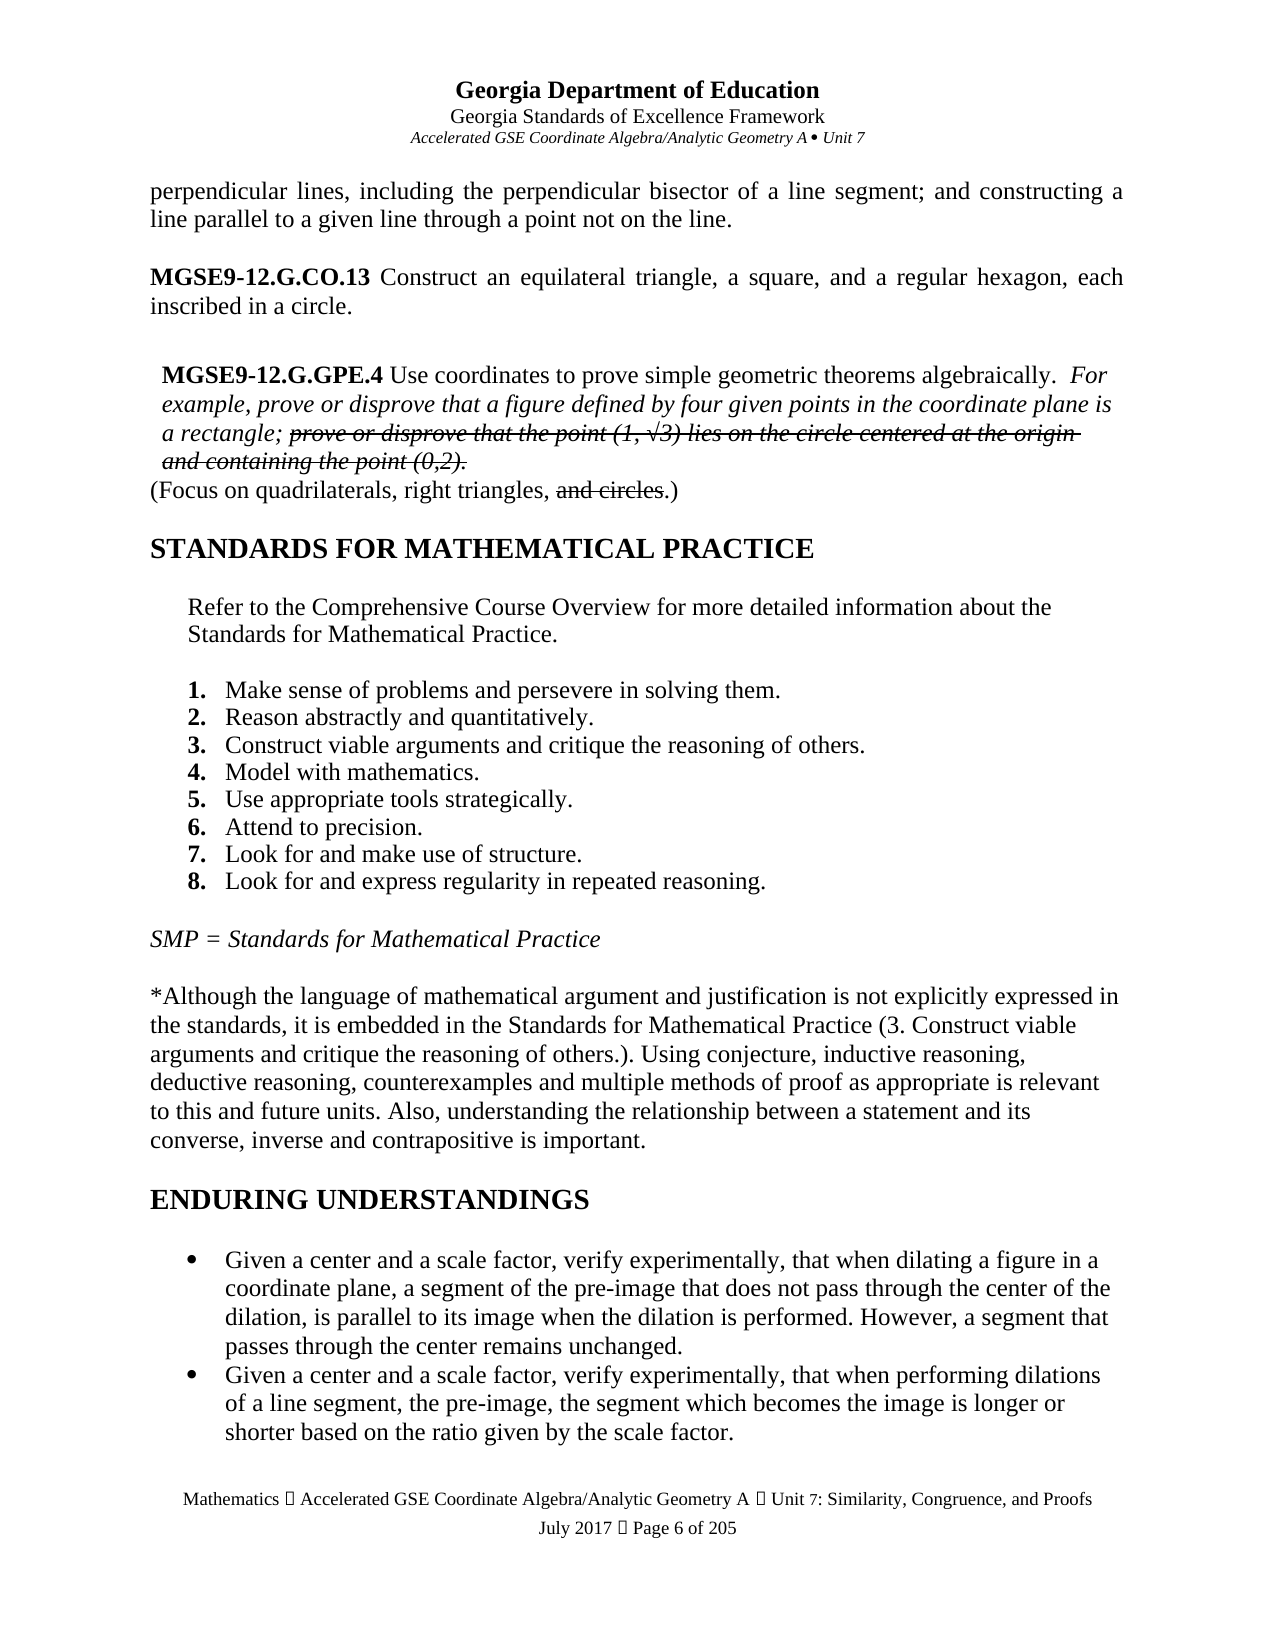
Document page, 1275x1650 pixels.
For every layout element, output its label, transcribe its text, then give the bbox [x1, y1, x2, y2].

subtitle ENDURING UNDERSTANDINGS [150, 1182, 1125, 1216]
text 6. Attend to precision. [187, 813, 1125, 840]
text 5. Use appropriate tools strategically. [187, 786, 1125, 813]
text 7. Look for and make use of structure. [187, 840, 1125, 868]
list Given a center and a scale factor, verify experimentally, that when performing dilations of a line segment, the pre-image, the segment which becomes the image is longer or shorter based on the ratio given by the scale factor. [187, 1360, 1125, 1446]
text MGSE9-12.G.CO.13 Construct an equilateral triangle, a square, and a regular hexagon, each inscribed in a circle. [150, 262, 1125, 319]
list Given a center and a scale factor, verify experimentally, that when dilating a figure in a coordinate plane, a segment of the pre-image that does not pass through the center of the dilation, is parallel to its image when the dilation is performed. However, a segment that passes through the center remains unchanged. [187, 1245, 1125, 1360]
text 8. Look for and express regularity in repeated reasoning. [187, 868, 1125, 895]
text (Focus on quadrilaterals, right triangles, and circles.) [150, 348, 1125, 504]
text STANDARDS FOR MATHEMATICAL PRACTICE [150, 533, 1125, 564]
text Refer to the Comprehensive Course Overview for more detailed information about the Standards for Mathematical Practice. [187, 593, 1125, 648]
text *Although the language of mathematical argument and justification is not explicitly expressed in the standards, it is embedded in the Standards for Mathematical Practice (3. Construct viable arguments and critique the reasoning of others.). Using conjecture, inductive reasoning, deductive reasoning, counterexamples and multiple methods of proof as appropriate is relevant to this and future units. Also, understanding the relationship between a statement and its converse, inverse and contrapositive is important. [150, 981, 1125, 1154]
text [150, 176, 1125, 233]
text SMP = Standards for Mathematical Practice [150, 924, 1125, 952]
text 4. Model with mathematics. [187, 758, 1125, 786]
text 3. Construct viable arguments and critique the reasoning of others. [187, 731, 1125, 758]
text 1. Make sense of problems and persevere in solving them. [187, 677, 1125, 704]
text MGSE9-12.G.GPE.4 Use coordinates to prove simple geometric theorems algebraically. For example, prove or disprove that a figure defined by four given points in the coordinate plane is a rectangle; prove or disprove that the point (1, √3) lies on the circle centered at the origin and containing the point (0,2). [162, 360, 1113, 475]
text 2. Reason abstractly and quantitatively. [187, 704, 1125, 731]
